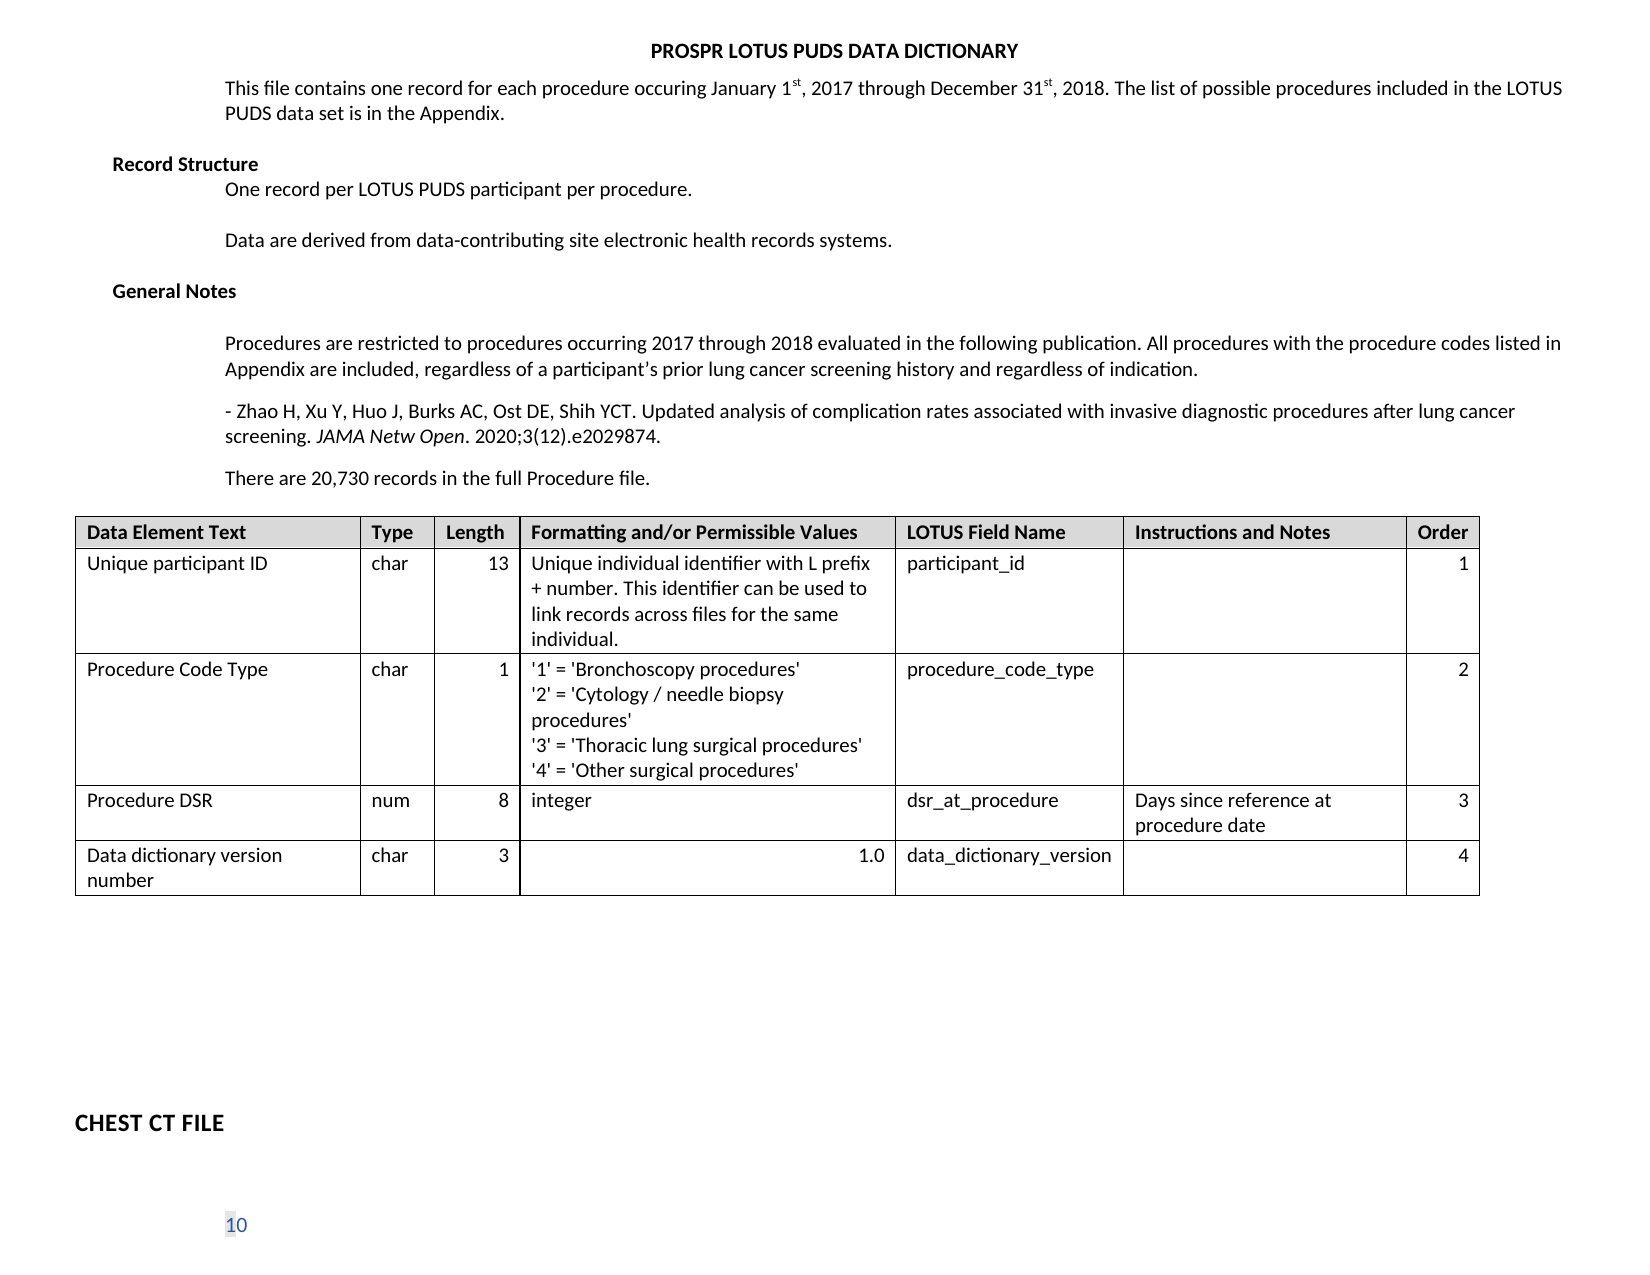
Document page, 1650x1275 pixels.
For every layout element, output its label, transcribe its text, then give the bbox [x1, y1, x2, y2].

table_header Instructions and Notes [1124, 517, 1406, 547]
text Data are derived from data-contributing site electronic health records systems. [225, 227, 1594, 253]
table_cell 1.0 [521, 841, 895, 894]
table_cell procedure_code_type [896, 654, 1123, 784]
table_cell data_dictionary_version [896, 841, 1123, 894]
table_cell Unique participant ID [76, 549, 360, 653]
table_cell 4 [1407, 841, 1479, 894]
table_cell [1124, 841, 1406, 894]
table_cell 8 [435, 786, 519, 839]
table_header Length [435, 517, 519, 547]
table_header Order [1407, 517, 1479, 547]
table_cell '1' = 'Bronchoscopy procedures' '2' = 'Cytology / needle biopsy procedures' '3' = 'Thoracic lung surgical procedures' '4' = 'Other surgical procedures' [521, 654, 895, 784]
table_cell num [361, 786, 434, 839]
table_cell 1 [435, 654, 519, 784]
table_cell participant_id [896, 549, 1123, 653]
text There are 20,730 records in the full Procedure file. [225, 465, 1594, 491]
text This file contains one record for each procedure occuring January 1st, 2017 through December 31st, 2018. The list of possible procedures included in the LOTUS PUDS data set is in the Appendix. [225, 75, 1594, 126]
table_header Type [361, 517, 434, 547]
subtitle Record Structure [75, 151, 1594, 177]
table_header Formatting and/or Permissible Values [521, 517, 895, 547]
table_cell 13 [435, 549, 519, 653]
table_cell [1124, 549, 1406, 653]
text One record per LOTUS PUDS participant per procedure. [225, 177, 1594, 202]
table_cell Procedure DSR [76, 786, 360, 839]
table_cell Data dictionary version number [76, 841, 360, 894]
table_header LOTUS Field Name [896, 517, 1123, 547]
table_cell dsr_at_procedure [896, 786, 1123, 839]
table_cell char [361, 841, 434, 894]
table_cell 1 [1407, 549, 1479, 653]
table_cell char [361, 549, 434, 653]
text Procedures are restricted to procedures occurring 2017 through 2018 evaluated in the following publication. All procedures with the procedure codes listed in Appendix are included, regardless of a participant’s prior lung cancer screening history and regardless of indication. [225, 330, 1594, 381]
table_cell char [361, 654, 434, 784]
table_cell 3 [1407, 786, 1479, 839]
subtitle General Notes [75, 278, 1594, 304]
table_header Data Element Text [76, 517, 360, 547]
table_cell 3 [435, 841, 519, 894]
table_cell [1124, 654, 1406, 784]
table_cell Days since reference at procedure date [1124, 786, 1406, 839]
text - Zhao H, Xu Y, Huo J, Burks AC, Ost DE, Shih YCT. Updated analysis of complication rates associated with invasive diagnostic procedures after lung cancer screening. JAMA Netw Open. 2020;3(12).e2029874. [225, 398, 1594, 449]
table_cell integer [521, 786, 895, 839]
table_cell Procedure Code Type [76, 654, 360, 784]
subtitle CHEST CT FILE [75, 1107, 1594, 1137]
table_cell Unique individual identifier with L prefix + number. This identifier can be used to link records across files for the same individual. [521, 549, 895, 653]
table_cell 2 [1407, 654, 1479, 784]
